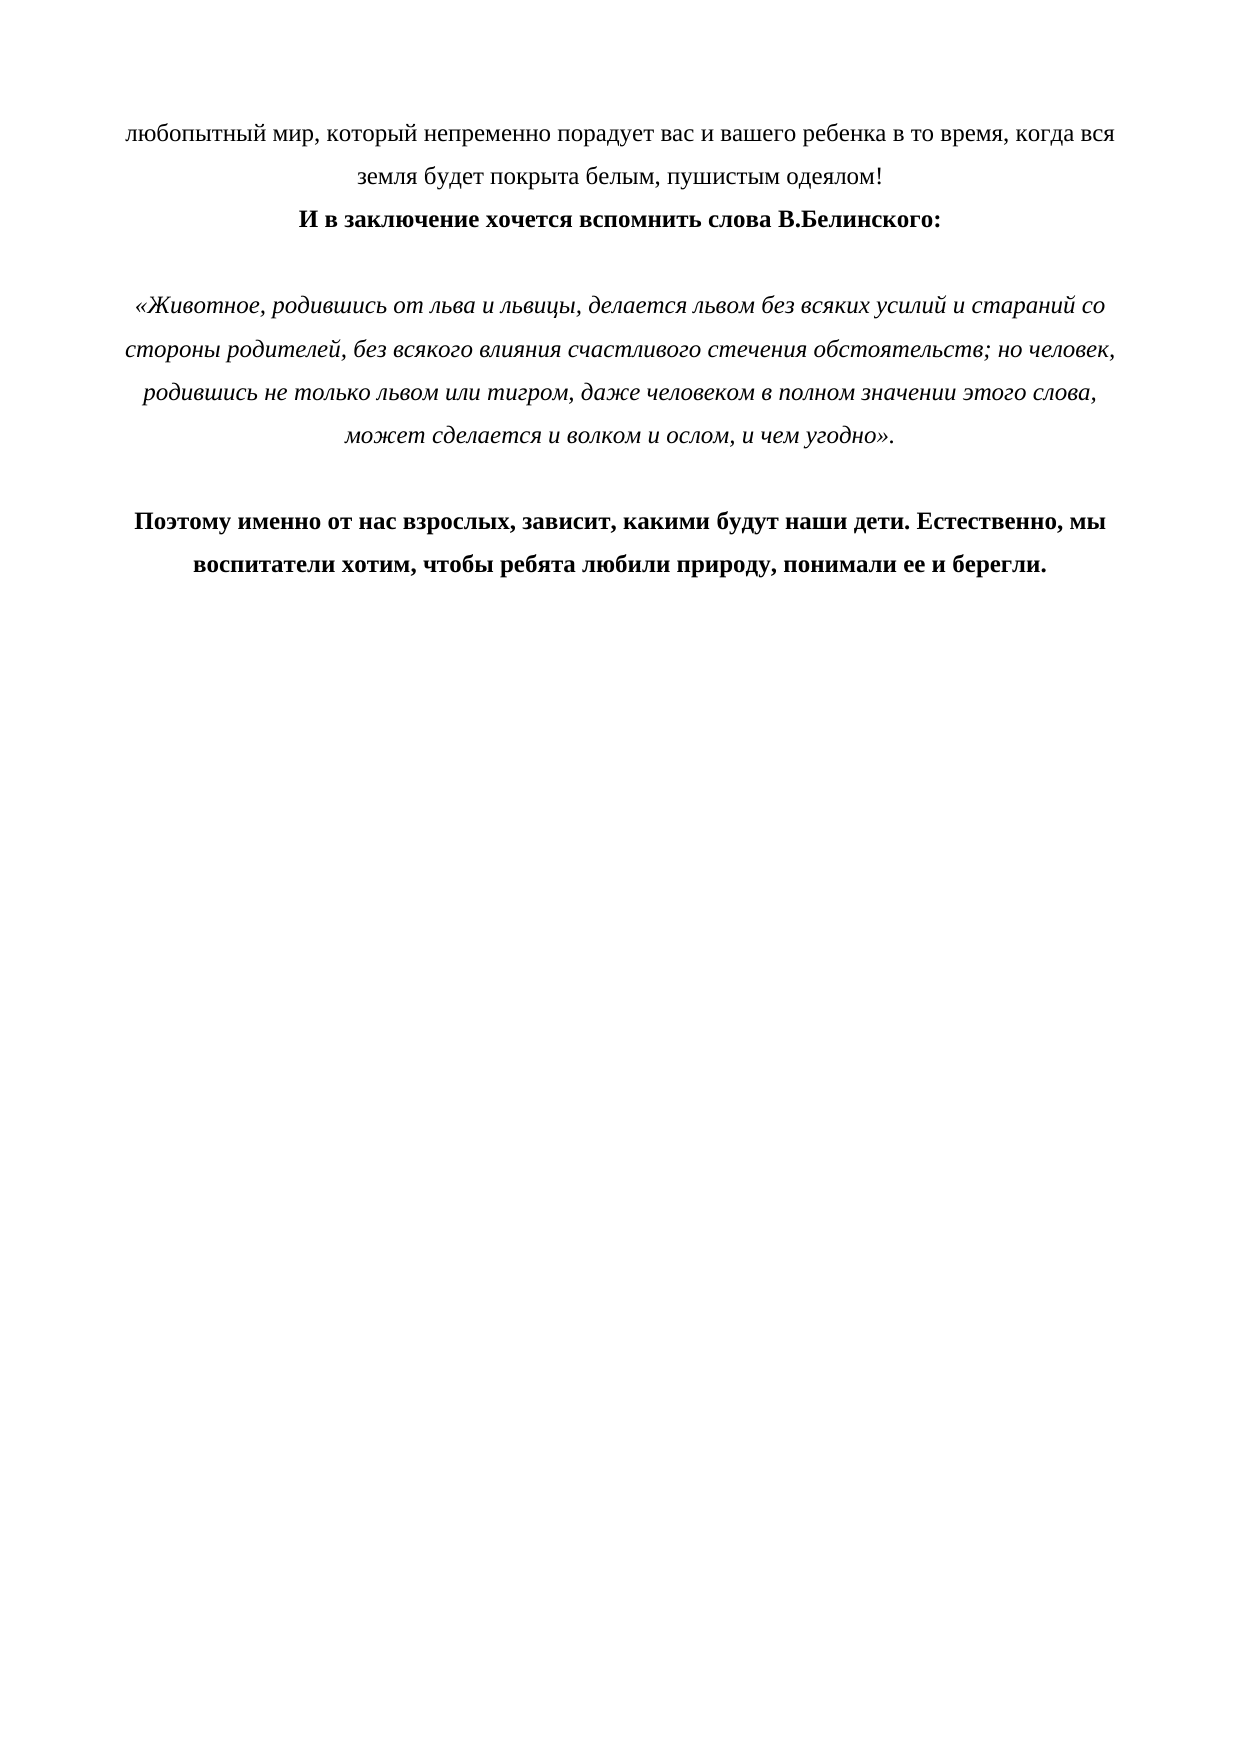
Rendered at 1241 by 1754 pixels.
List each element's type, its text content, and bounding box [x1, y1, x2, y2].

text И в заключение хочется вспомнить слова В.Белинского: [118, 204, 1122, 233]
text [118, 118, 1122, 190]
text Поэтому именно от нас взрослых, зависит, какими будут наши дети. Естественно, мы воспитатели хотим, чтобы ребята любили природу, понимали ее и берегли. [118, 506, 1122, 578]
text «Животное, родившись от льва и львицы, делается львом без всяких усилий и стараний со стороны родителей, без всякого влияния счастливого стечения обстоятельств; но человек, родившись не только львом или тигром, даже человеком в полном значении этого слова, может сделается и волком и ослом, и чем угодно». [118, 291, 1122, 449]
